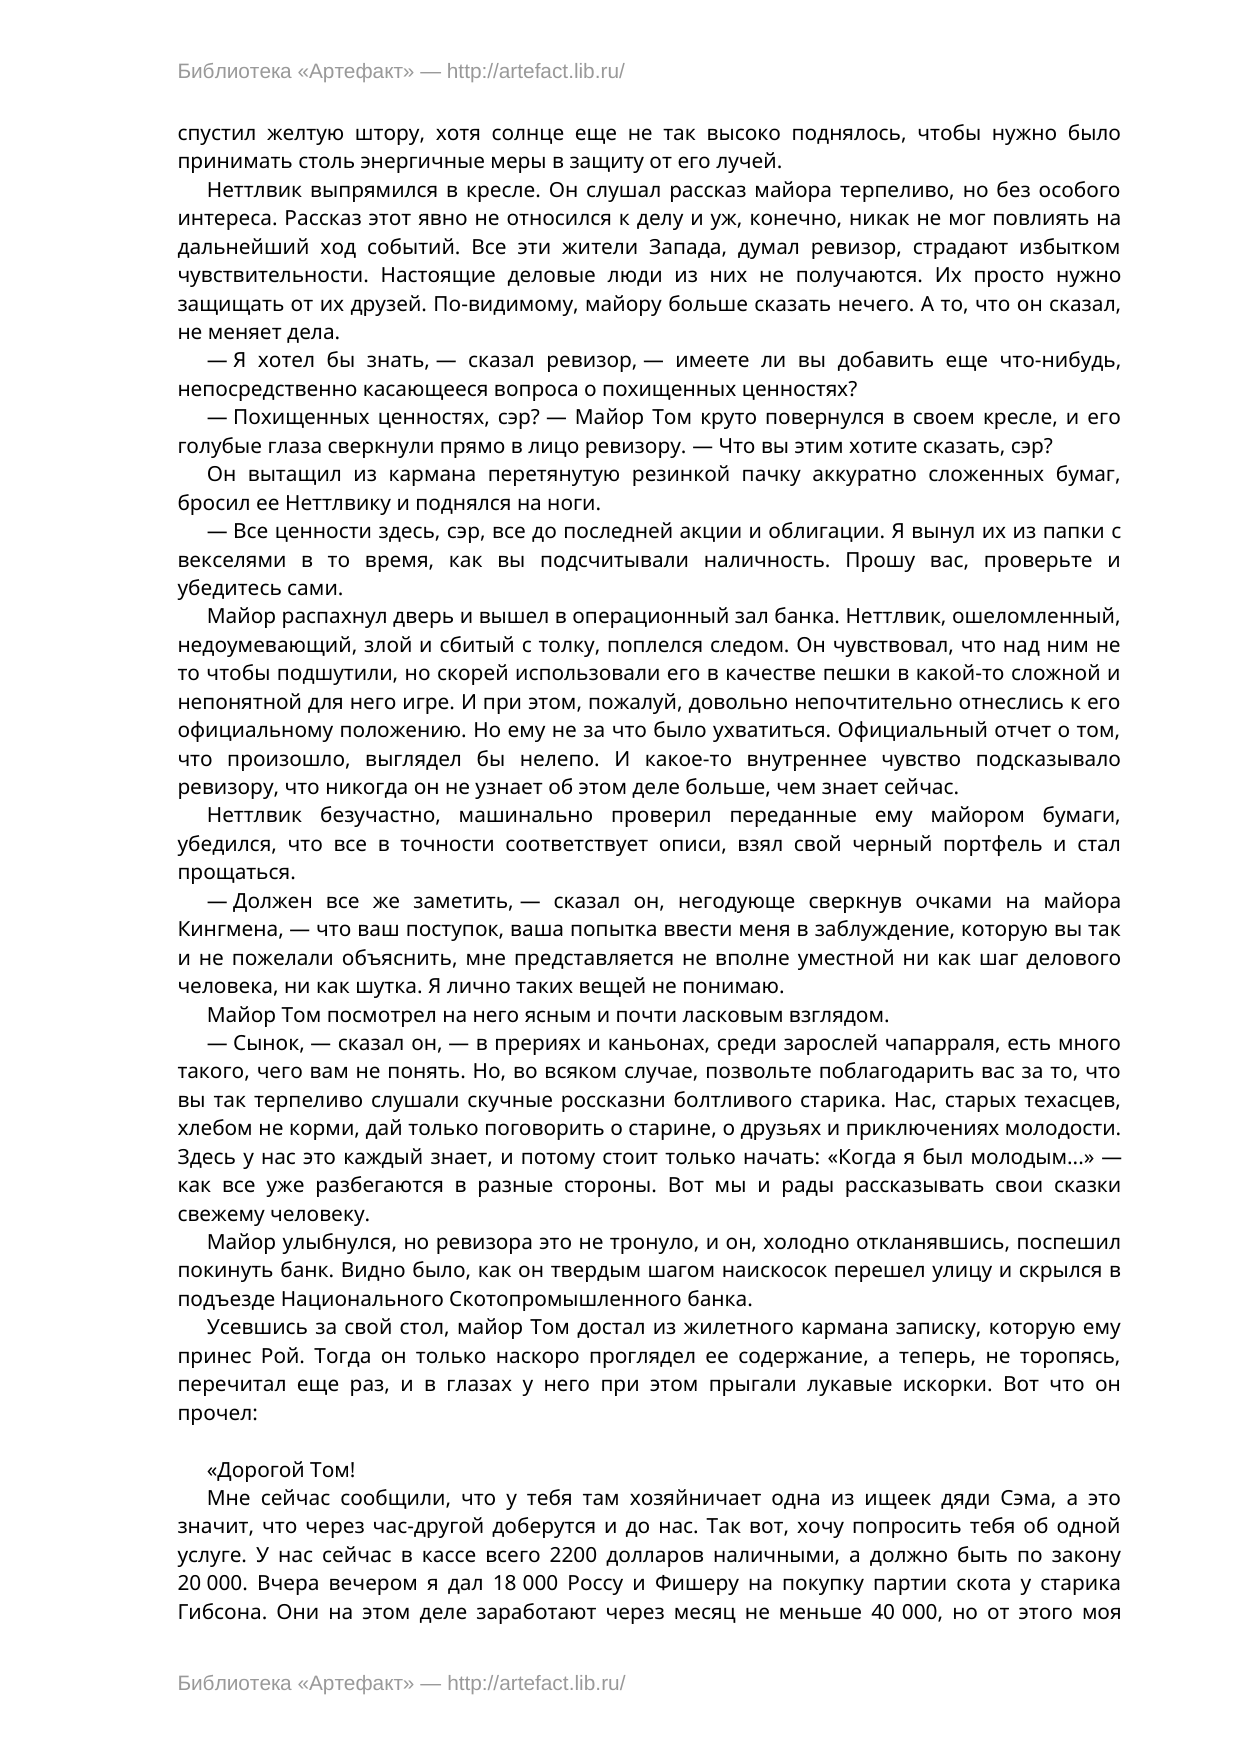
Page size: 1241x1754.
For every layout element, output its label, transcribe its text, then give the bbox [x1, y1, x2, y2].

text Майор распахнул дверь и вышел в операционный зал банка. Неттлвик, ошеломленный, недоумевающий, злой и сбитый с толку, поплелся следом. Он чувствовал, что над ним не то чтобы подшутили, но скорей использовали его в качестве пешки в какой-то сложной и непонятной для него игре. И при этом, пожалуй, довольно непочтительно отнеслись к его официальному положению. Но ему не за что было ухватиться. Официальный отчет о том, что произошло, выглядел бы нелепо. И какое-то внутреннее чувство подсказывало ревизору, что никогда он не узнает об этом деле больше, чем знает сейчас. [177, 602, 1122, 801]
text — Похищенных ценностях, сэр? — Майор Том круто повернулся в своем кресле, и его голубые глаза сверкнули прямо в лицо ревизору. — Что вы этим хотите сказать, сэр? [177, 402, 1122, 459]
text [177, 118, 1122, 175]
text Неттлвик безучастно, машинально проверил переданные ему майором бумаги, убедился, что все в точности соответствует описи, взял свой черный портфель и стал прощаться. [177, 801, 1122, 886]
text — Я хотел бы знать, — сказал ревизор, — имеете ли вы добавить еще что-нибудь, непосредственно касающееся вопроса о похищенных ценностях? [177, 346, 1122, 402]
text — Должен все же заметить, — сказал он, негодующе сверкнув очками на майора Кингмена, — что ваш поступок, ваша попытка ввести меня в заблуждение, которую вы так и не пожелали объяснить, мне представляется не вполне уместной ни как шаг делового человека, ни как шутка. Я лично таких вещей не понимаю. [177, 886, 1122, 1000]
text — Сынок, — сказал он, — в прериях и каньонах, среди зарослей чапарраля, есть много такого, чего вам не понять. Но, во всяком случае, позвольте поблагодарить вас за то, что вы так терпеливо слушали скучные россказни болтливого старика. Нас, старых техасцев, хлебом не корми, дай только поговорить о старине, о друзьях и приключениях молодости. Здесь у нас это каждый знает, и потому стоит только начать: «Когда я был молодым...» — как все уже разбегаются в разные стороны. Вот мы и рады рассказывать свои сказки свежему человеку. [177, 1028, 1122, 1227]
text Майор Том посмотрел на него ясным и почти ласковым взглядом. [177, 1000, 1122, 1028]
text Усевшись за свой стол, майор Том достал из жилетного кармана записку, которую ему принес Рой. Тогда он только наскоро проглядел ее содержание, а теперь, не торопясь, перечитал еще раз, и в глазах у него при этом прыгали лукавые искорки. Вот что он прочел: [177, 1312, 1122, 1426]
text «Дорогой Том! [177, 1455, 1122, 1483]
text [177, 1483, 1122, 1625]
text Он вытащил из кармана перетянутую резинкой пачку аккуратно сложенных бумаг, бросил ее Неттлвику и поднялся на ноги. [177, 459, 1122, 516]
text Неттлвик выпрямился в кресле. Он слушал рассказ майора терпеливо, но без особого интереса. Рассказ этот явно не относился к делу и уж, конечно, никак не мог повлиять на дальнейший ход событий. Все эти жители Запада, думал ревизор, страдают избытком чувствительности. Настоящие деловые люди из них не получаются. Их просто нужно защищать от их друзей. По-видимому, майору больше сказать нечего. А то, что он сказал, не меняет дела. [177, 175, 1122, 346]
text Майор улыбнулся, но ревизора это не тронуло, и он, холодно откланявшись, поспешил покинуть банк. Видно было, как он твердым шагом наискосок перешел улицу и скрылся в подъезде Национального Скотопромышленного банка. [177, 1227, 1122, 1312]
text — Все ценности здесь, сэр, все до последней акции и облигации. Я вынул их из папки с векселями в то время, как вы подсчитывали наличность. Прошу вас, проверьте и убедитесь сами. [177, 516, 1122, 602]
